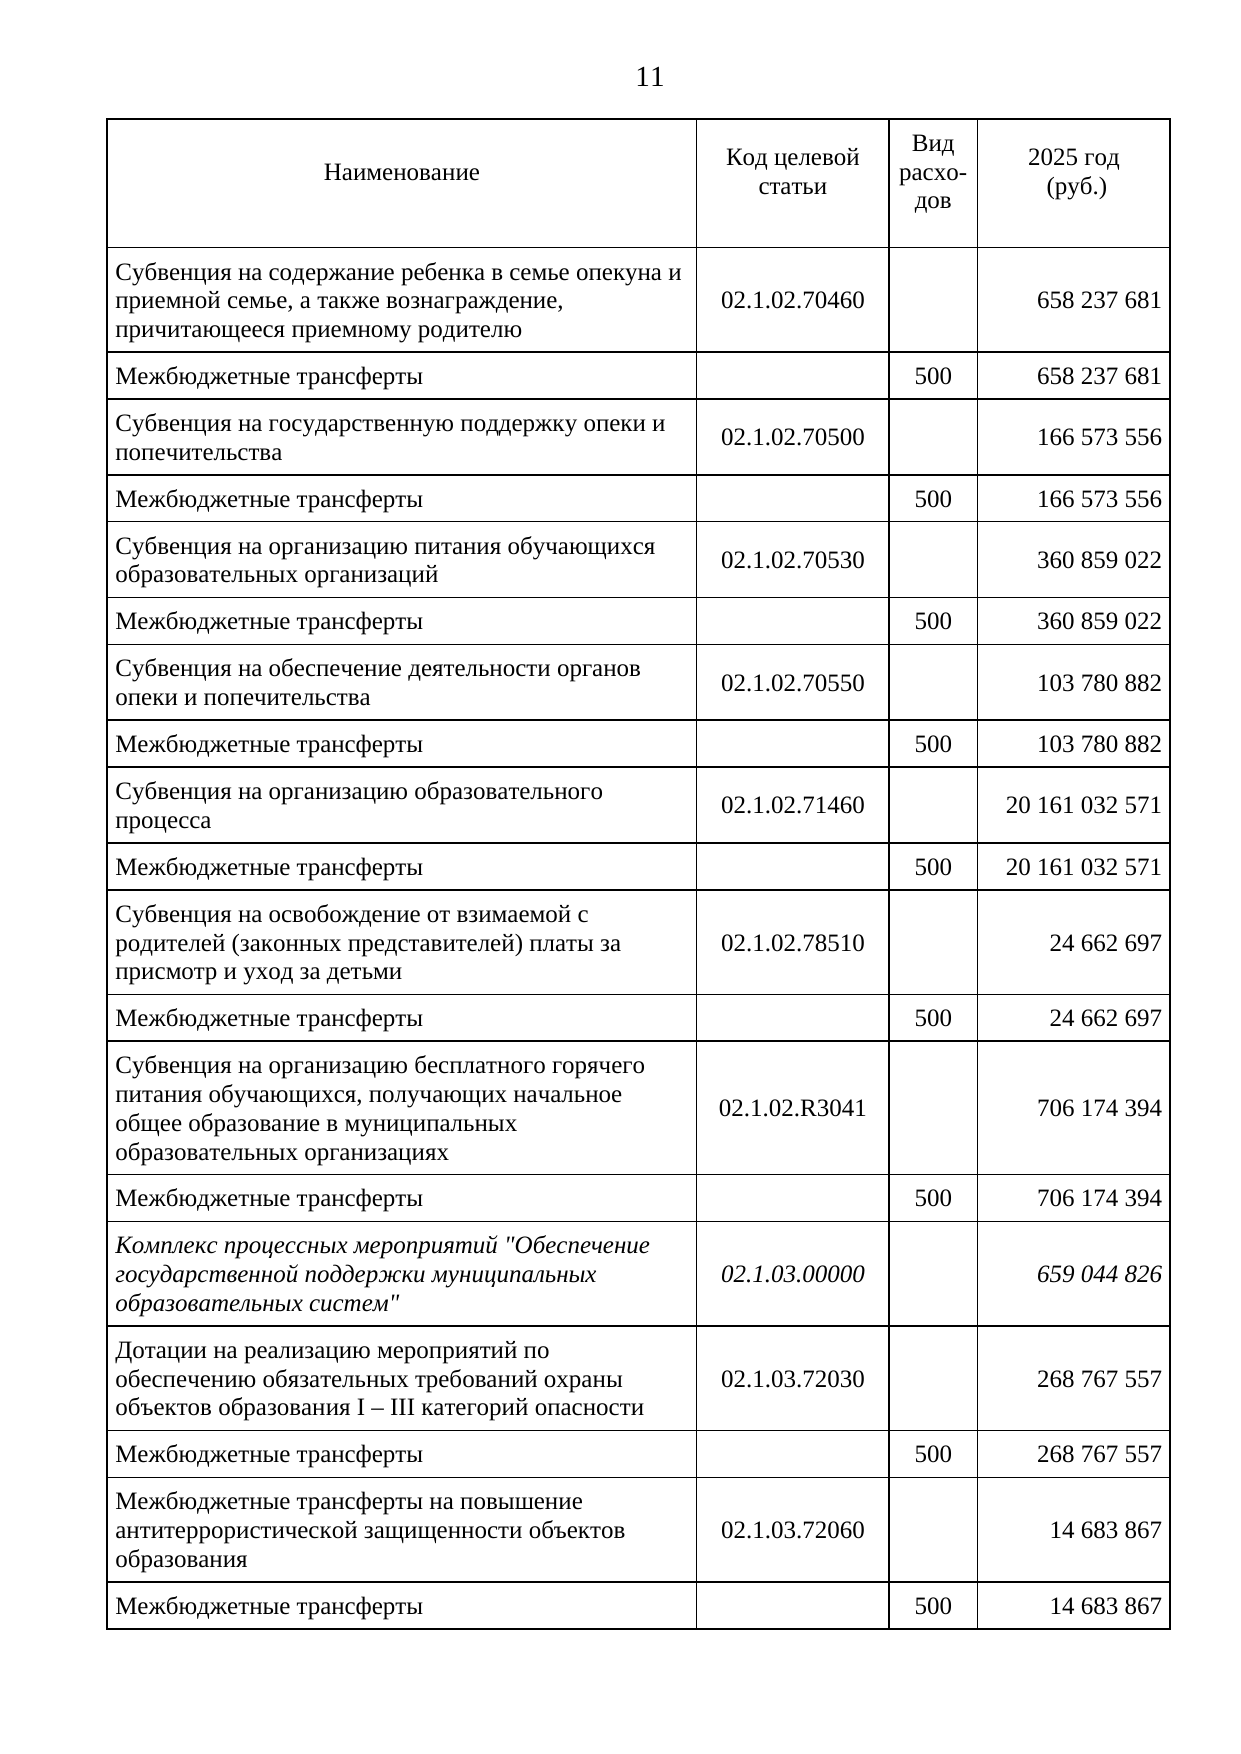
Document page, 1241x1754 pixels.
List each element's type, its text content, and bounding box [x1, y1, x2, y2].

table_header Вид расхо-дов [890, 120, 977, 247]
table_cell 02.1.02.R3041 [697, 1042, 888, 1174]
table_cell 658 237 681 [978, 353, 1169, 398]
table_cell Межбюджетные трансферты [108, 995, 696, 1040]
table_cell [697, 353, 888, 398]
table_cell Субвенция на организацию образовательного процесса [108, 768, 696, 842]
table_cell 268 767 557 [978, 1431, 1169, 1477]
table_cell Межбюджетные трансферты [108, 476, 696, 521]
table_cell [890, 1327, 977, 1429]
table_cell 14 683 867 [978, 1478, 1169, 1581]
table_cell 02.1.03.72060 [697, 1478, 888, 1581]
table_cell 500 [890, 995, 977, 1040]
table_cell [697, 1583, 888, 1628]
table_cell 500 [890, 598, 977, 643]
table_cell 20 161 032 571 [978, 844, 1169, 889]
table_cell Дотации на реализацию мероприятий по обеспечению обязательных требований охраны объектов образования I – III категорий опасности [108, 1327, 696, 1429]
table_cell Субвенция на освобождение от взимаемой с родителей (законных представителей) платы за присмотр и уход за детьми [108, 891, 696, 993]
table_cell [890, 248, 977, 351]
table_cell Межбюджетные трансферты [108, 844, 696, 889]
table_cell Субвенция на организацию бесплатного горячего питания обучающихся, получающих начальное общее образование в муниципальных образовательных организациях [108, 1042, 696, 1174]
table_cell 500 [890, 1175, 977, 1221]
table_cell 02.1.03.72030 [697, 1327, 888, 1429]
table_cell [890, 1222, 977, 1325]
table_cell 02.1.02.70530 [697, 522, 888, 597]
table_cell 500 [890, 1431, 977, 1477]
table_cell [697, 721, 888, 766]
table_cell 02.1.02.71460 [697, 768, 888, 842]
table_cell 02.1.03.00000 [697, 1222, 888, 1325]
table_cell Межбюджетные трансферты [108, 598, 696, 643]
table_cell 103 780 882 [978, 721, 1169, 766]
table_cell [697, 476, 888, 521]
table_cell [890, 645, 977, 719]
table_cell Субвенция на организацию питания обучающихся образовательных организаций [108, 522, 696, 597]
table_cell 14 683 867 [978, 1583, 1169, 1628]
table_cell [697, 995, 888, 1040]
table_cell Субвенция на государственную поддержку опеки и попечительства [108, 400, 696, 474]
table_cell 268 767 557 [978, 1327, 1169, 1429]
table_cell [890, 522, 977, 597]
table_cell 166 573 556 [978, 476, 1169, 521]
table_cell Межбюджетные трансферты [108, 1431, 696, 1477]
table_cell Субвенция на обеспечение деятельности органов опеки и попечительства [108, 645, 696, 719]
table_header Код целевой статьи [697, 120, 888, 247]
table_cell 166 573 556 [978, 400, 1169, 474]
table_cell Межбюджетные трансферты [108, 721, 696, 766]
table_cell 706 174 394 [978, 1042, 1169, 1174]
table_header Наименование [108, 120, 696, 247]
table_cell [697, 844, 888, 889]
table_cell [697, 1431, 888, 1477]
table_cell 500 [890, 844, 977, 889]
table_cell Межбюджетные трансферты на повышение антитеррористической защищенности объектов образования [108, 1478, 696, 1581]
table_cell [890, 768, 977, 842]
table_cell [697, 1175, 888, 1221]
table_cell 360 859 022 [978, 598, 1169, 643]
table_cell 500 [890, 1583, 977, 1628]
table_header 2025 год (руб.) [978, 120, 1169, 247]
table_cell 706 174 394 [978, 1175, 1169, 1221]
table_cell [697, 598, 888, 643]
table_cell Субвенция на содержание ребенка в семье опекуна и приемной семье, а также вознаграждение, причитающееся приемному родителю [108, 248, 696, 351]
table_cell Межбюджетные трансферты [108, 1175, 696, 1221]
table_cell 360 859 022 [978, 522, 1169, 597]
table_cell 103 780 882 [978, 645, 1169, 719]
table_cell [890, 891, 977, 993]
table_cell 20 161 032 571 [978, 768, 1169, 842]
table_cell 659 044 826 [978, 1222, 1169, 1325]
table_cell 02.1.02.70500 [697, 400, 888, 474]
table_cell 24 662 697 [978, 891, 1169, 993]
table_cell 500 [890, 353, 977, 398]
table_cell [890, 1042, 977, 1174]
table_cell 500 [890, 721, 977, 766]
table_cell Комплекс процессных мероприятий "Обеспечение государственной поддержки муниципальных образовательных систем" [108, 1222, 696, 1325]
table_cell 658 237 681 [978, 248, 1169, 351]
table_cell 500 [890, 476, 977, 521]
table_cell [890, 1478, 977, 1581]
table_cell Межбюджетные трансферты [108, 1583, 696, 1628]
table_cell 02.1.02.70550 [697, 645, 888, 719]
table_cell 02.1.02.78510 [697, 891, 888, 993]
table_cell 02.1.02.70460 [697, 248, 888, 351]
table_cell Межбюджетные трансферты [108, 353, 696, 398]
table_cell 24 662 697 [978, 995, 1169, 1040]
table_cell [890, 400, 977, 474]
